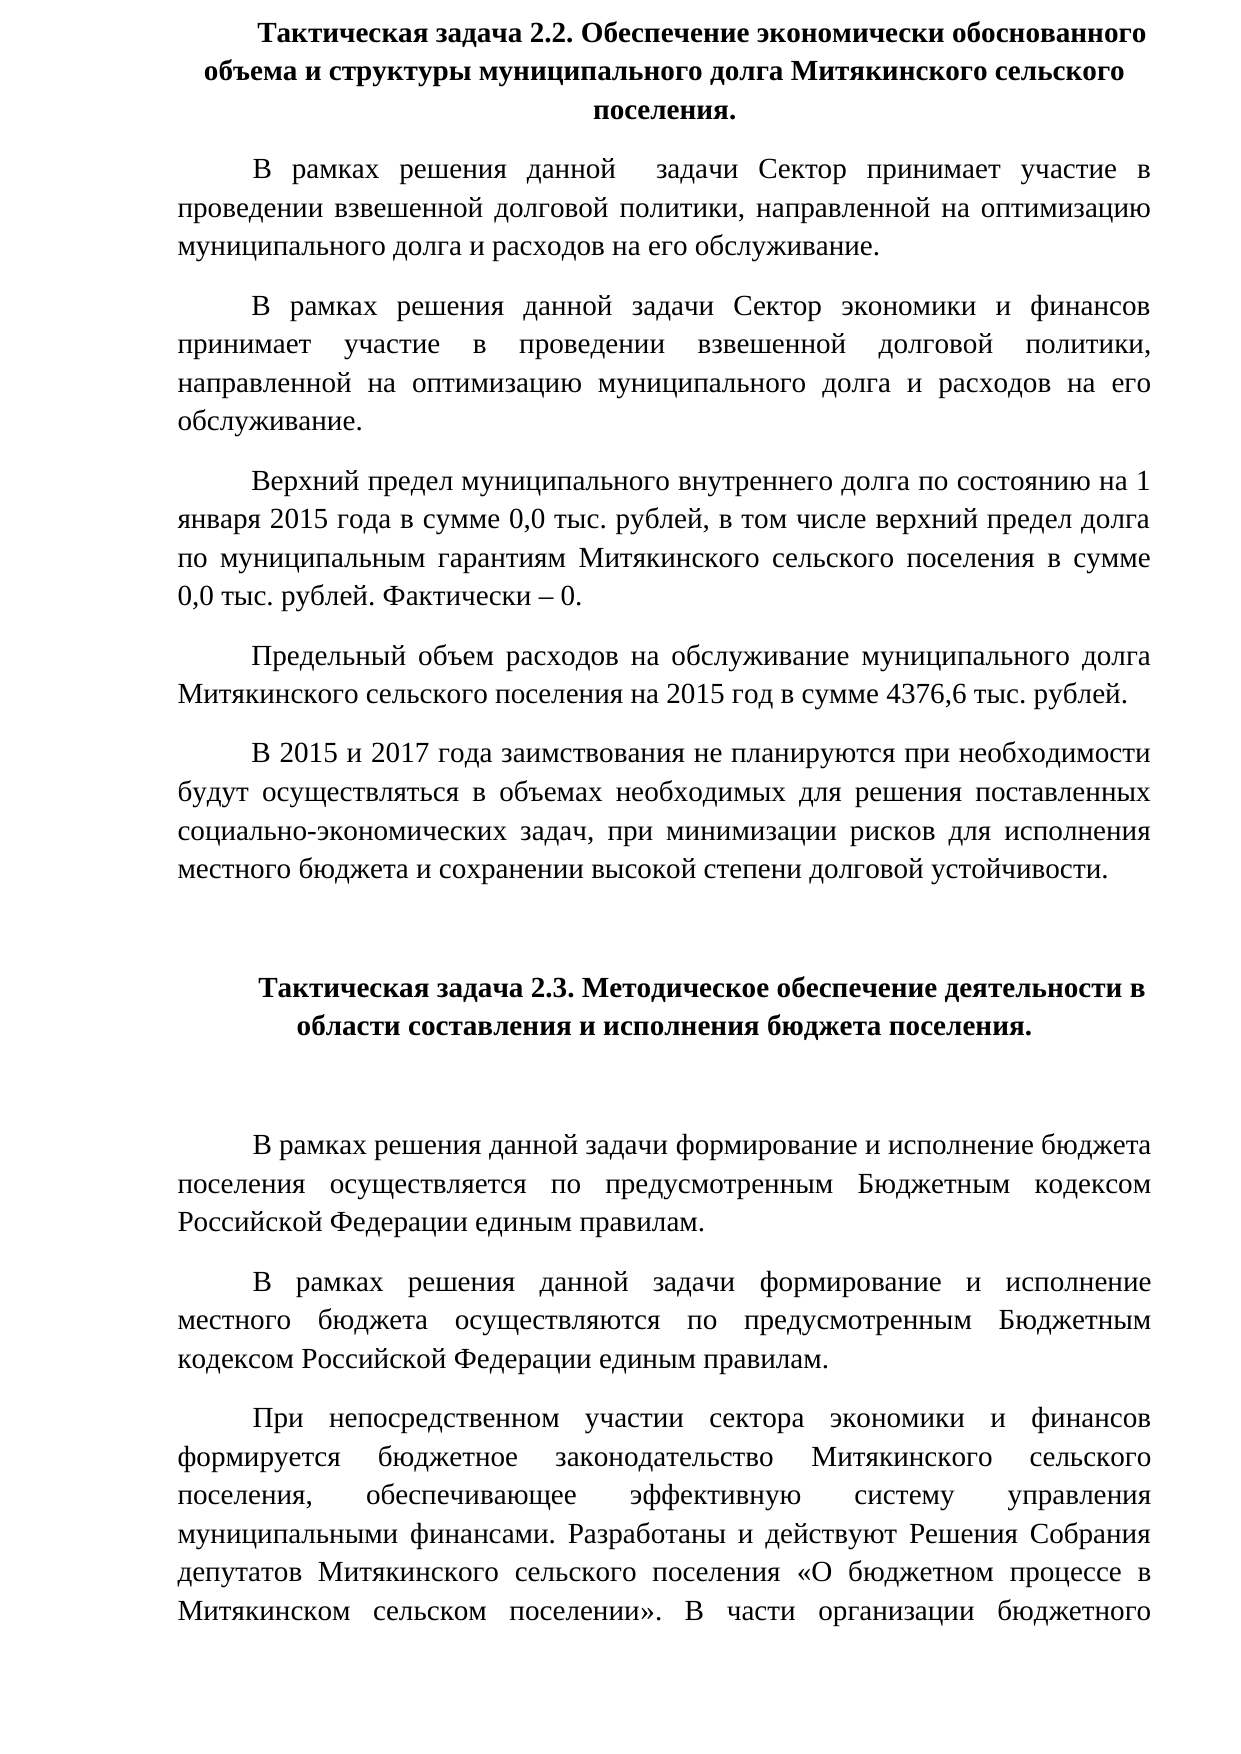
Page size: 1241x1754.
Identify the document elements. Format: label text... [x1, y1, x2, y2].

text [177, 1400, 1152, 1626]
text Тактическая задача 2.3. Методическое обеспечение деятельности в области составления и исполнения бюджета поселения. [177, 970, 1152, 1042]
text Тактическая задача 2.2. Обеспечение экономически обоснованного объема и структуры муниципального долга Митякинского сельского поселения. [177, 15, 1152, 125]
text В рамках решения данной задачи формирование и исполнение бюджета поселения осуществляется по предусмотренным Бюджетным кодексом Российской Федерации единым правилам. [177, 1127, 1152, 1238]
text В рамках решения данной задачи Сектор принимает участие в проведении взвешенной долговой политики, направленной на оптимизацию муниципального долга и расходов на его обслуживание. [177, 151, 1152, 262]
text В 2015 и 2017 года заимствования не планируются при необходимости будут осуществляться в объемах необходимых для решения поставленных социально-экономических задач, при минимизации рисков для исполнения местного бюджета и сохранении высокой степени долговой устойчивости. [177, 736, 1152, 885]
text Предельный объем расходов на обслуживание муниципального долга Митякинского сельского поселения на 2015 год в сумме 4376,6 тыс. рублей. [177, 638, 1152, 710]
text В рамках решения данной задачи формирование и исполнение местного бюджета осуществляются по предусмотренным Бюджетным кодексом Российской Федерации единым правилам. [177, 1264, 1152, 1374]
text Верхний предел муниципального внутреннего долга по состоянию на 1 января 2015 года в сумме 0,0 тыс. рублей, в том числе верхний предел долга по муниципальным гарантиям Митякинского сельского поселения в сумме 0,0 тыс. рублей. Фактически – 0. [177, 463, 1152, 612]
text В рамках решения данной задачи Сектор экономики и финансов принимает участие в проведении взвешенной долговой политики, направленной на оптимизацию муниципального долга и расходов на его обслуживание. [177, 288, 1152, 437]
